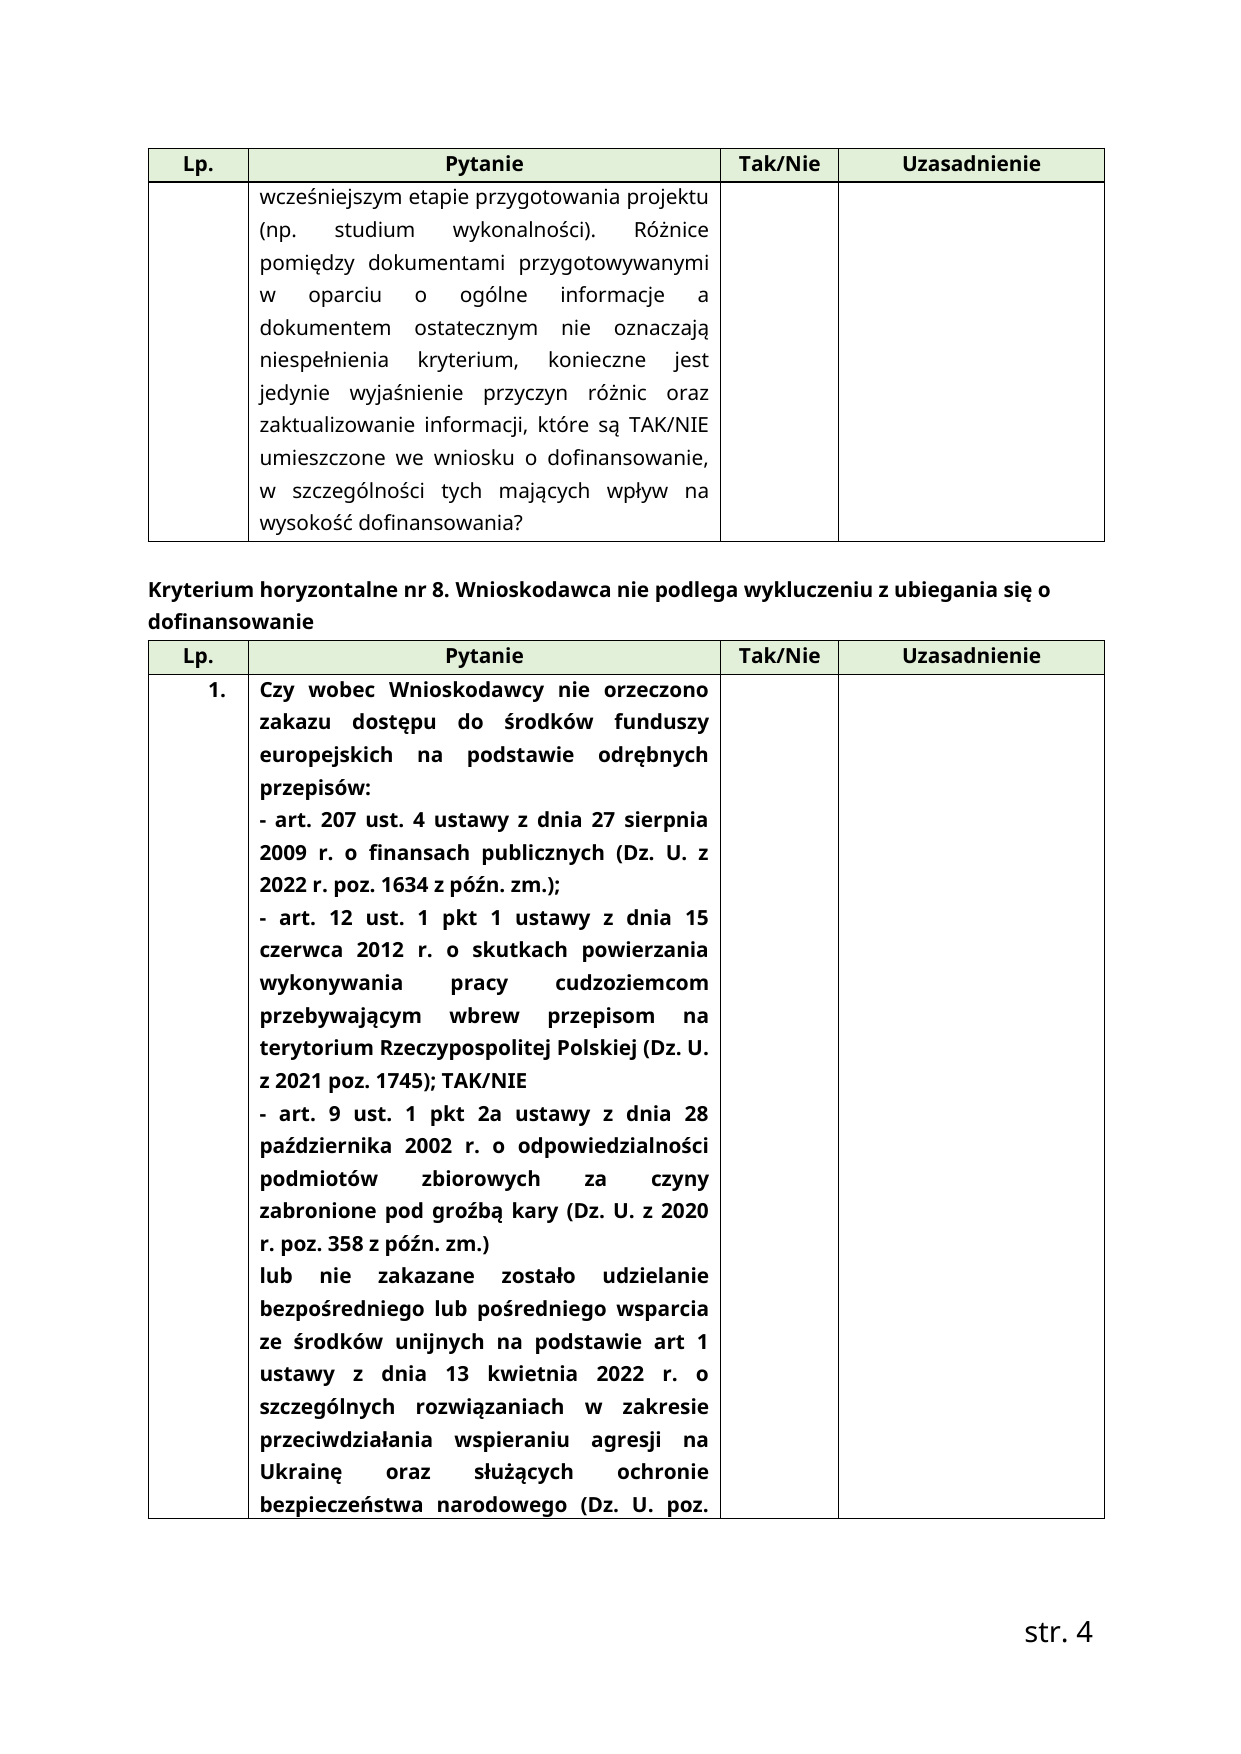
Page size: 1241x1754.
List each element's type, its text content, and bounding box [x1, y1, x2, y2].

table_header Uzasadnienie [839, 641, 1104, 674]
table_cell [721, 675, 838, 1518]
table_header Lp. [149, 149, 248, 181]
table_header Pytanie [249, 641, 720, 674]
table_header Tak/Nie [721, 641, 838, 674]
text Kryterium horyzontalne nr 8. Wnioskodawca nie podlega wykluczeniu z ubiegania się o dofinansowanie [148, 575, 1093, 636]
table_cell [839, 675, 1104, 1518]
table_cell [249, 675, 720, 1518]
table_cell [839, 183, 1104, 541]
table_header Tak/Nie [721, 149, 838, 181]
table_cell [721, 183, 838, 541]
table_cell [149, 183, 248, 541]
table_header Lp. [149, 641, 248, 674]
table_cell 1. [149, 675, 248, 1518]
table_header Pytanie [249, 149, 720, 181]
table_header Uzasadnienie [839, 149, 1104, 181]
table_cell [249, 183, 720, 541]
